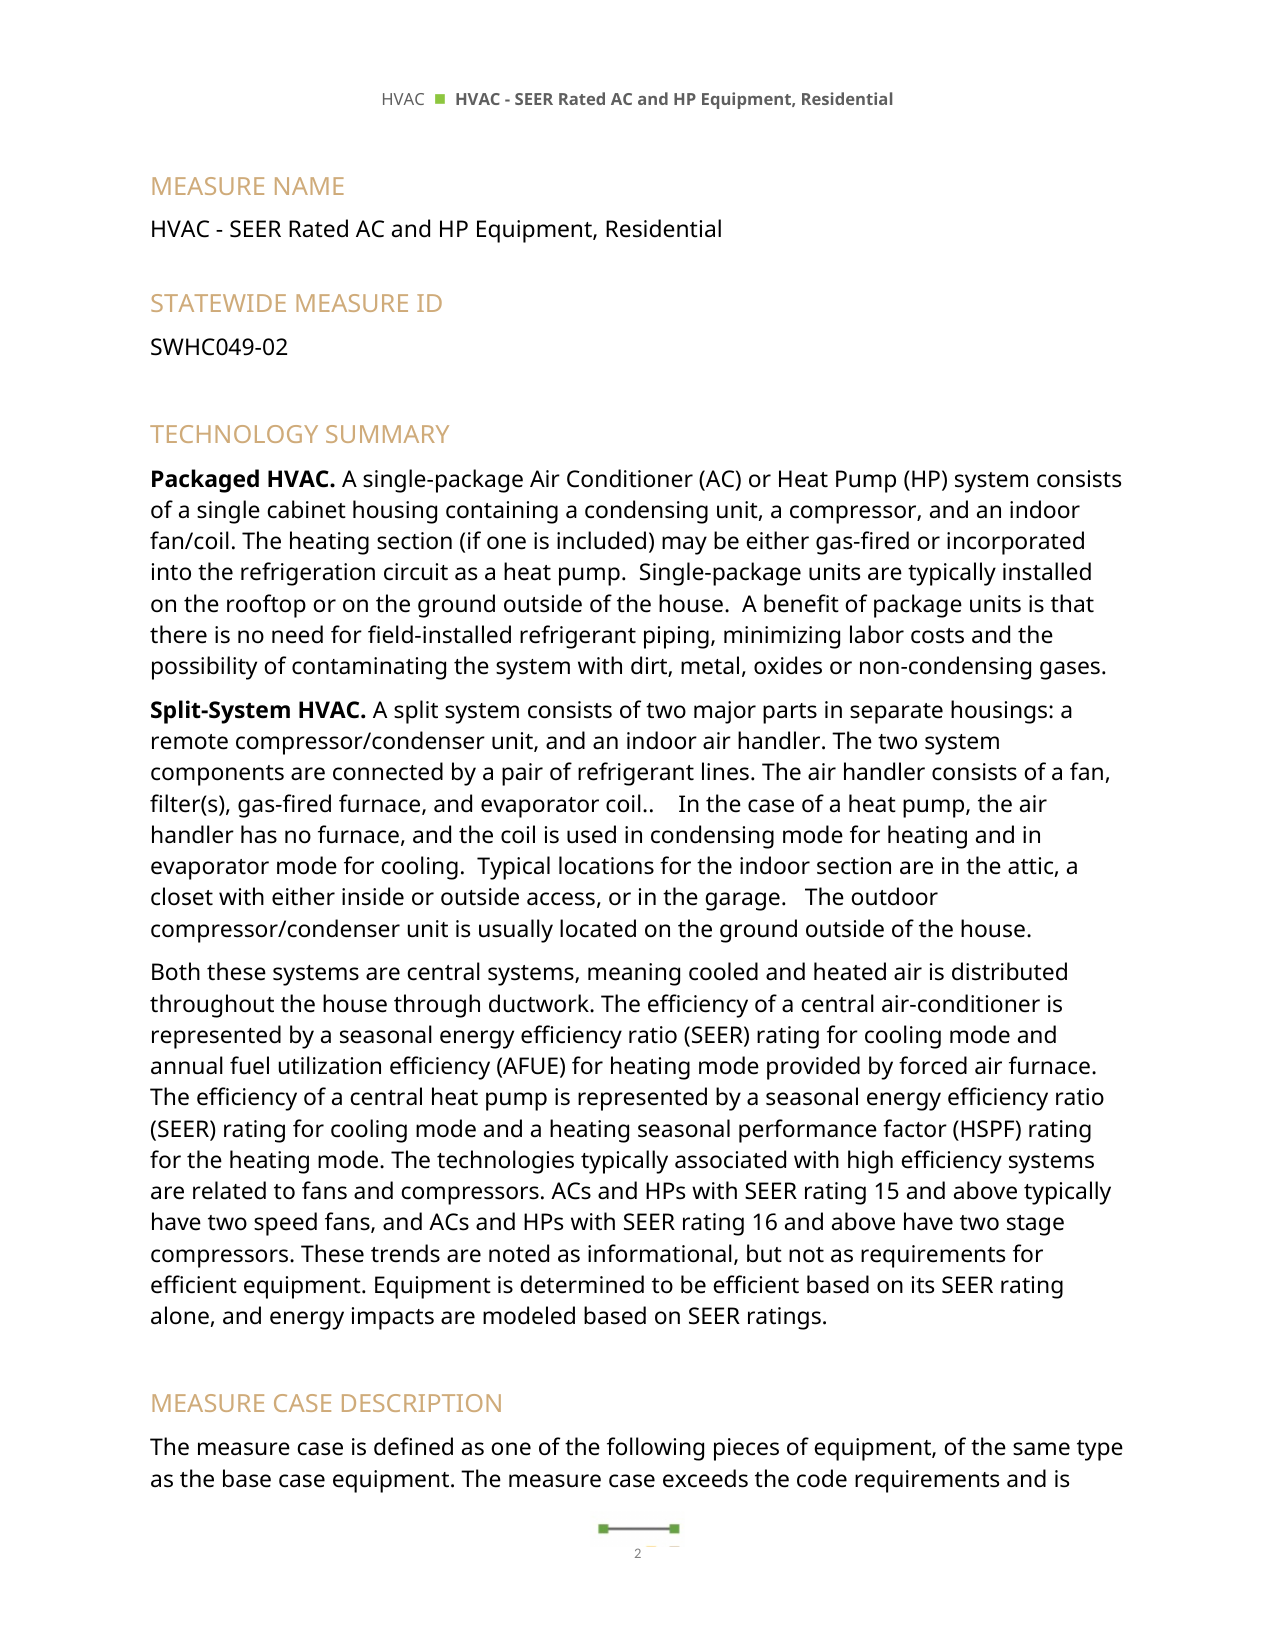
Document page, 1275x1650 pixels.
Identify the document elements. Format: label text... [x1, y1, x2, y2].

subtitle Measure Name [150, 171, 1125, 202]
text Both these systems are central systems, meaning cooled and heated air is distributed throughout the house through ductwork. The efficiency of a central air-conditioner is represented by a seasonal energy efficiency ratio (SEER) rating for cooling mode and annual fuel utilization efficiency (AFUE) for heating mode provided by forced air furnace. The efficiency of a central heat pump is represented by a seasonal energy efficiency ratio (SEER) rating for cooling mode and a heating seasonal performance factor (HSPF) rating for the heating mode. The technologies typically associated with high efficiency systems are related to fans and compressors. ACs and HPs with SEER rating 15 and above typically have two speed fans, and ACs and HPs with SEER rating 16 and above have two stage compressors. These trends are noted as informational, but not as requirements for efficient equipment. Equipment is determined to be efficient based on its SEER rating alone, and energy impacts are modeled based on SEER ratings. [150, 956, 1125, 1331]
text HVAC - SEER Rated AC and HP Equipment, Residential [150, 214, 1125, 244]
subtitle Statewide Measure ID [150, 287, 1125, 319]
subtitle Measure Case Description [150, 1387, 1125, 1419]
subtitle Technology Summary [150, 419, 1125, 450]
text Split-System HVAC. A split system consists of two major parts in separate housings: a remote compressor/condenser unit, and an indoor air handler. The two system components are connected by a pair of refrigerant lines. The air handler consists of a fan, filter(s), gas-fired furnace, and evaporator coil.. In the case of a heat pump, the air handler has no furnace, and the coil is used in condensing mode for heating and in evaporator mode for cooling. Typical locations for the indoor section are in the attic, a closet with either inside or outside access, or in the garage. The outdoor compressor/condenser unit is usually located on the ground outside of the house. [150, 694, 1125, 944]
picture [589, 1512, 684, 1547]
text SWHC049-02 [150, 331, 1125, 362]
text Packaged HVAC. A single-package Air Conditioner (AC) or Heat Pump (HP) system consists of a single cabinet housing containing a condensing unit, a compressor, and an indoor fan/coil. The heating section (if one is included) may be either gas-fired or incorporated into the refrigeration circuit as a heat pump. Single-package units are typically installed on the rooftop or on the ground outside of the house. A benefit of package units is that there is no need for field-installed refrigerant piping, minimizing labor costs and the possibility of contaminating the system with dirt, metal, oxides or non-condensing gases. [150, 462, 1125, 681]
